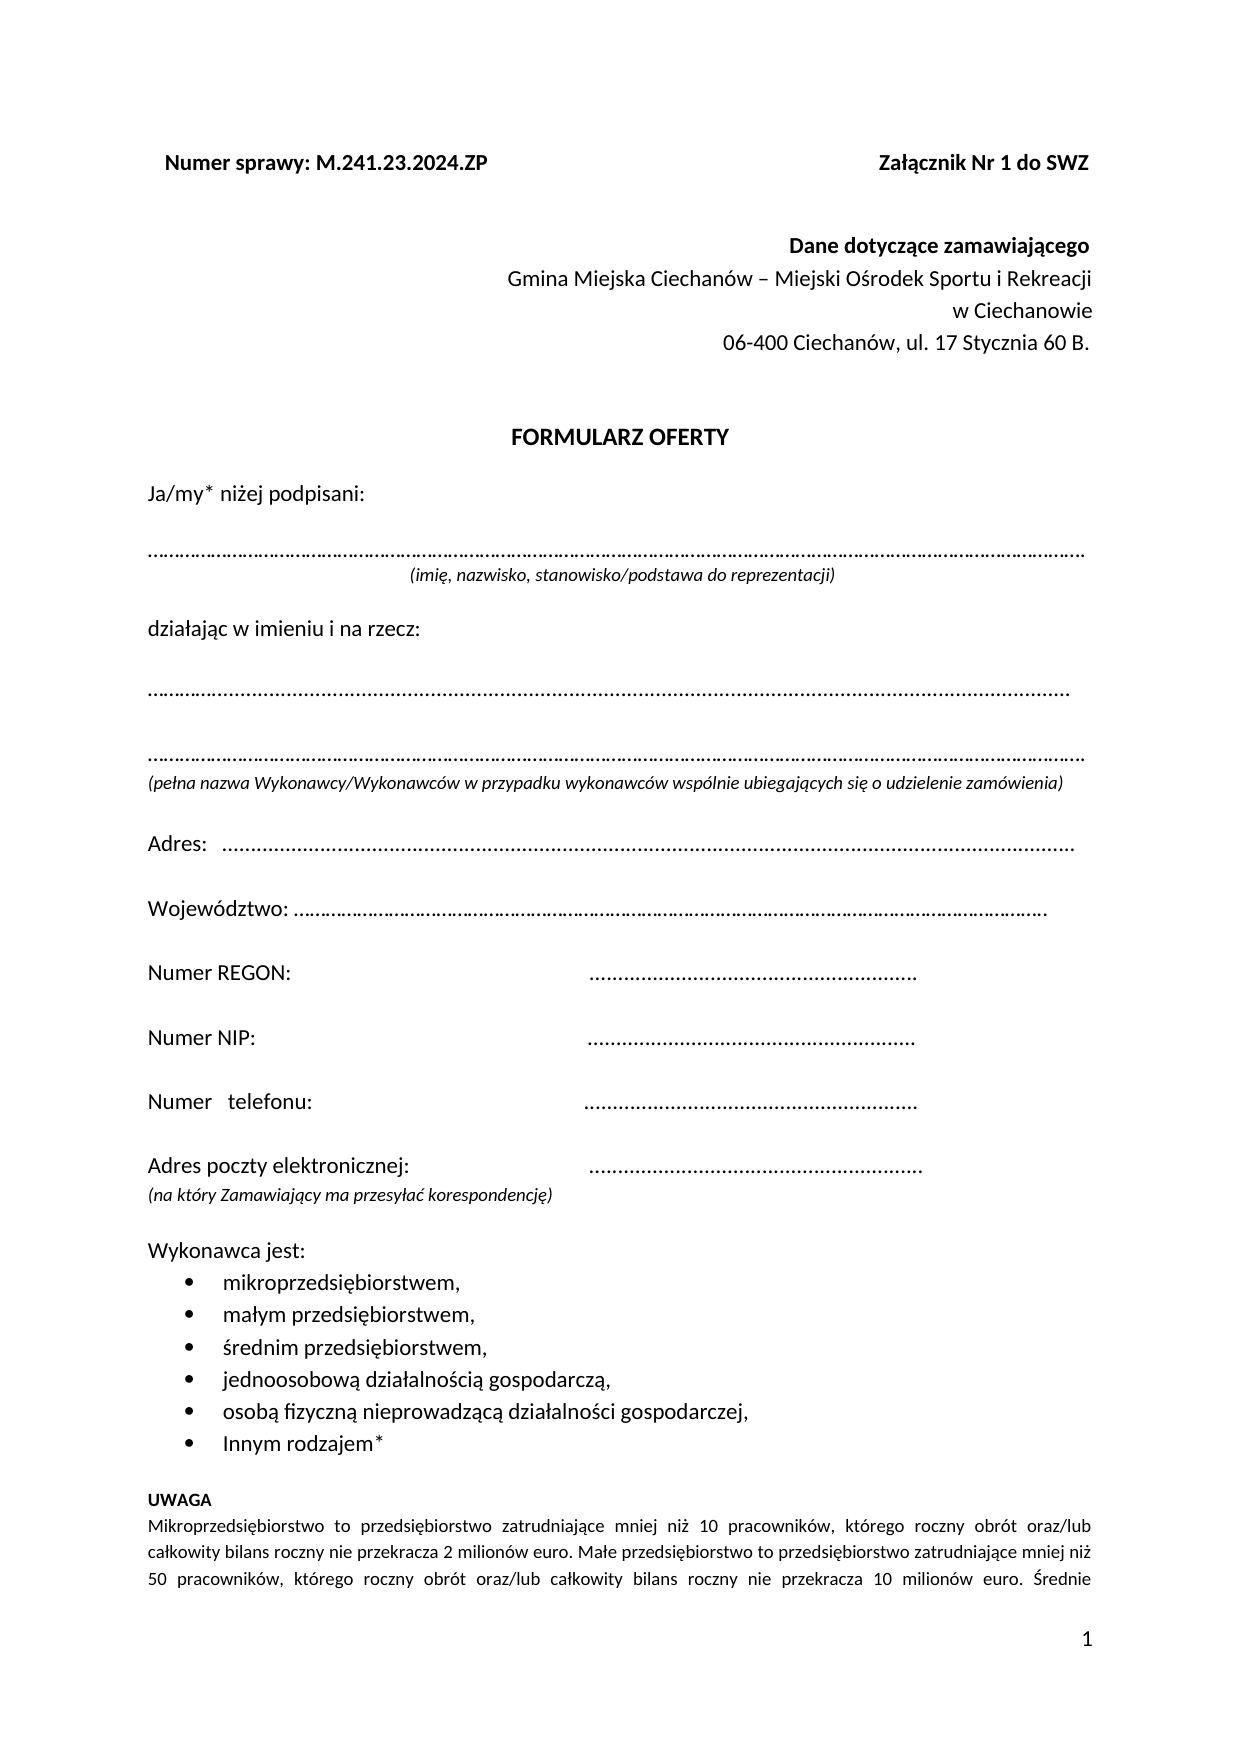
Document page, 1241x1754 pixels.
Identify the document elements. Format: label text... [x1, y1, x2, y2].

text (pełna nazwa Wykonawcy/Wykonawców w przypadku wykonawców wspólnie ubiegających się o udzielenie zamówienia) [148, 771, 1093, 794]
list Innym rodzajem* [185, 1429, 1093, 1457]
text Numer telefonu: .......................................................... [148, 1055, 1093, 1115]
text ……………………………………………………………………………………………………………………………………………………………. [148, 535, 1093, 563]
text Numer NIP: ......................................................... [148, 1023, 1093, 1051]
list mikroprzedsiębiorstwem, [185, 1268, 1093, 1296]
text Ja/my* niżej podpisani: [148, 479, 1093, 507]
text Wykonawca jest: [148, 1236, 1093, 1264]
text Adres: .................................................................................................................................................... [148, 829, 1093, 857]
text Województwo: …………………………………………………………………………………………………………………………….. [148, 894, 1093, 922]
text …………..................................................................................................................................................... [148, 674, 1093, 702]
text w Ciechanowie [148, 296, 1093, 324]
text Adres poczty elektronicznej: .......................................................... [148, 1151, 1093, 1179]
text Numer REGON: ......................................................... [148, 958, 1093, 1018]
text ……………………………………………………………………………………………………………………………………………………………. [148, 739, 1093, 767]
list osobą fizyczną nieprowadzącą działalności gospodarczej, [185, 1397, 1093, 1425]
text UWAGA [148, 1488, 1093, 1511]
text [148, 1514, 1093, 1590]
text FORMULARZ OFERTY [148, 393, 1093, 451]
text 06-400 Ciechanów, ul. 17 Stycznia 60 B. [148, 328, 1093, 388]
list małym przedsiębiorstwem, [185, 1301, 1093, 1329]
text działając w imieniu i na rzecz: [148, 614, 1093, 642]
text (na który Zamawiający ma przesyłać korespondencję) [148, 1183, 1093, 1206]
list jednoosobową działalnością gospodarczą, [185, 1365, 1093, 1393]
text Dane dotyczące zamawiającego Gmina Miejska Ciechanów – Miejski Ośrodek Sportu i Rekreacji [148, 232, 1093, 292]
list średnim przedsiębiorstwem, [185, 1333, 1093, 1361]
text Numer sprawy: M.241.23.2024.ZP Załącznik Nr 1 do SWZ [148, 148, 1093, 176]
text (imię, nazwisko, stanowisko/podstawa do reprezentacji) [148, 563, 1093, 586]
